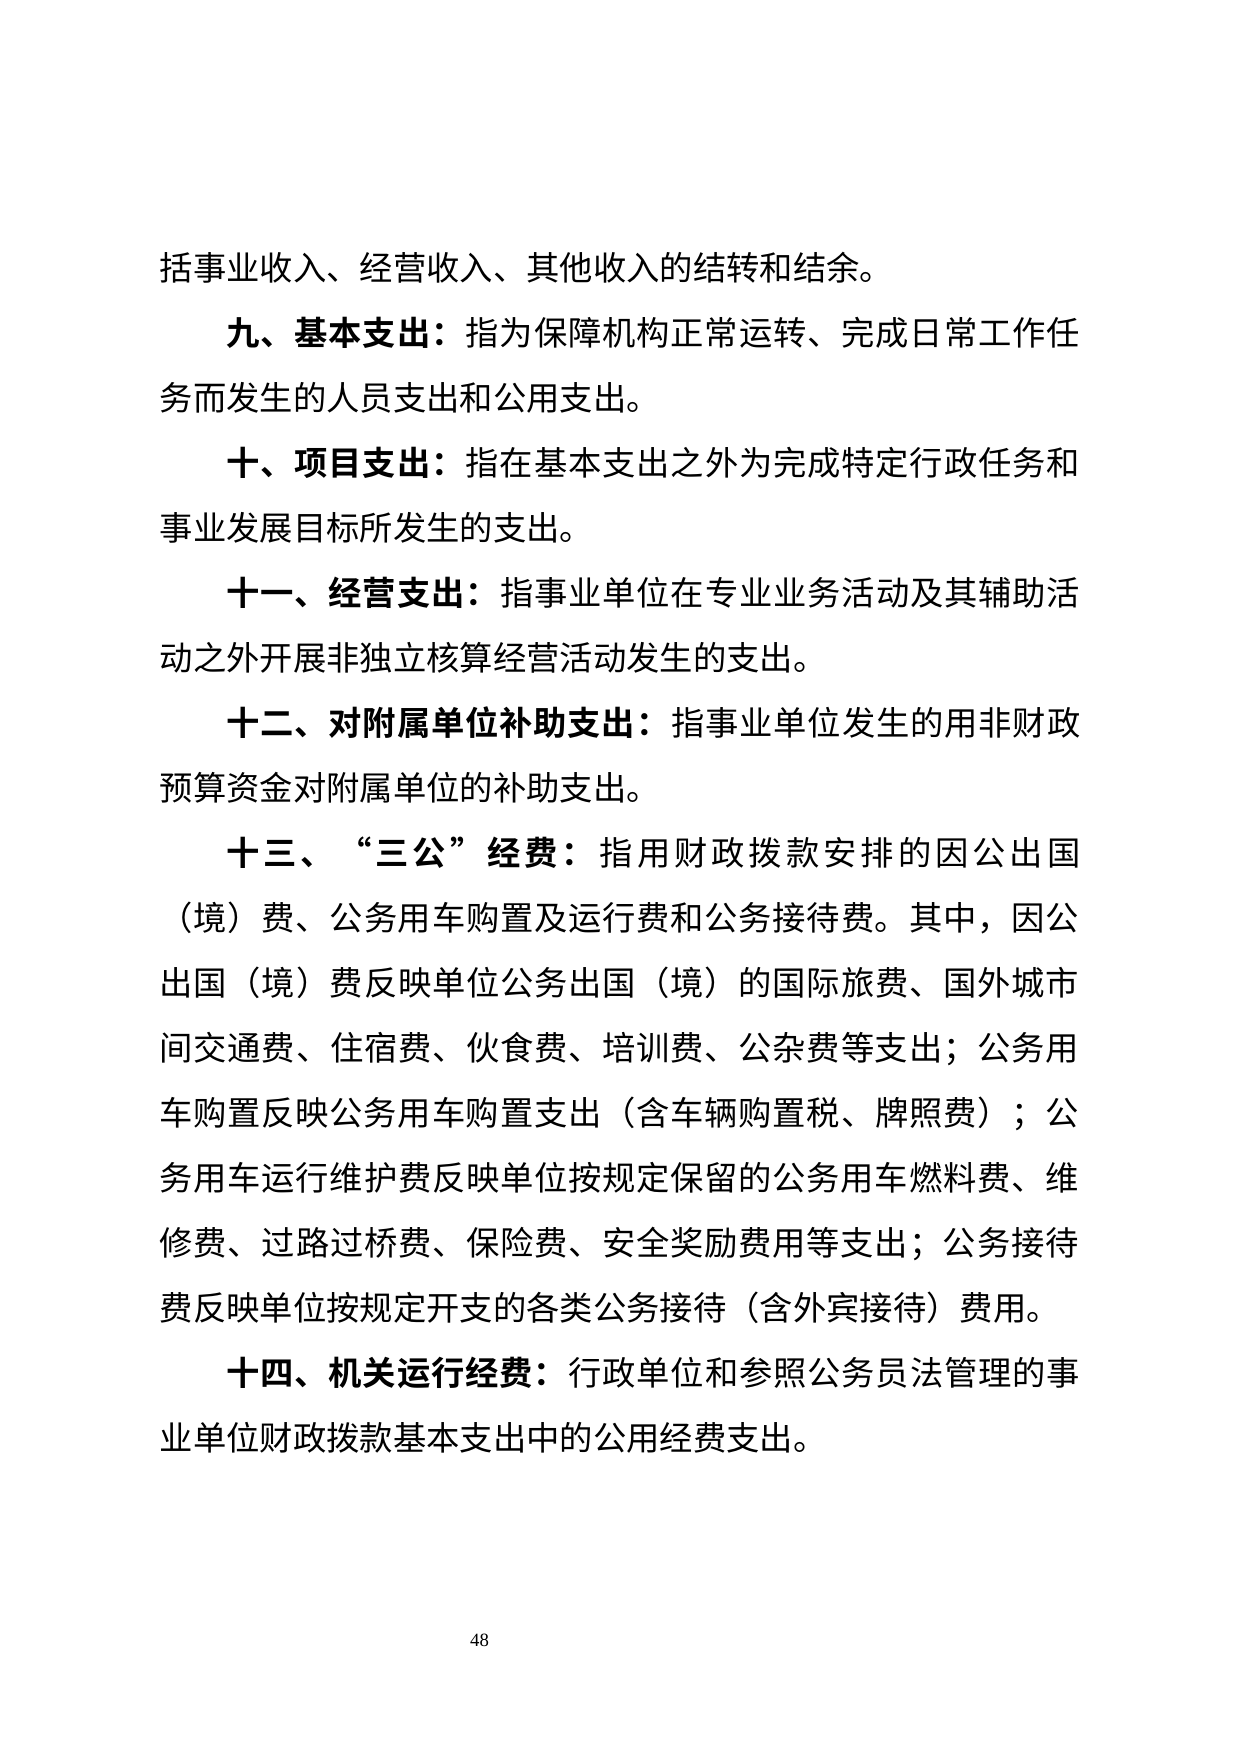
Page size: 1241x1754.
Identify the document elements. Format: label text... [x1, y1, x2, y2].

text 十三、“三公”经费：指用财政拨款安排的因公出国（境）费、公务用车购置及运行费和公务接待费。其中，因公出国（境）费反映单位公务出国（境）的国际旅费、国外城市间交通费、住宿费、伙食费、培训费、公杂费等支出；公务用车购置反映公务用车购置支出（含车辆购置税、牌照费）；公务用车运行维护费反映单位按规定保留的公务用车燃料费、维修费、过路过桥费、保险费、安全奖励费用等支出；公务接待费反映单位按规定开支的各类公务接待（含外宾接待）费用。 [159, 818, 1081, 1338]
text 九、基本支出：指为保障机构正常运转、完成日常工作任务而发生的人员支出和公用支出。 [159, 298, 1081, 428]
text 十四、机关运行经费：行政单位和参照公务员法管理的事业单位财政拨款基本支出中的公用经费支出。 [159, 1338, 1081, 1468]
text 十、项目支出：指在基本支出之外为完成特定行政任务和事业发展目标所发生的支出。 [159, 428, 1081, 558]
text 十一、经营支出：指事业单位在专业业务活动及其辅助活动之外开展非独立核算经营活动发生的支出。 [159, 558, 1081, 688]
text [159, 233, 1081, 298]
text 十二、对附属单位补助支出：指事业单位发生的用非财政预算资金对附属单位的补助支出。 [159, 688, 1081, 818]
